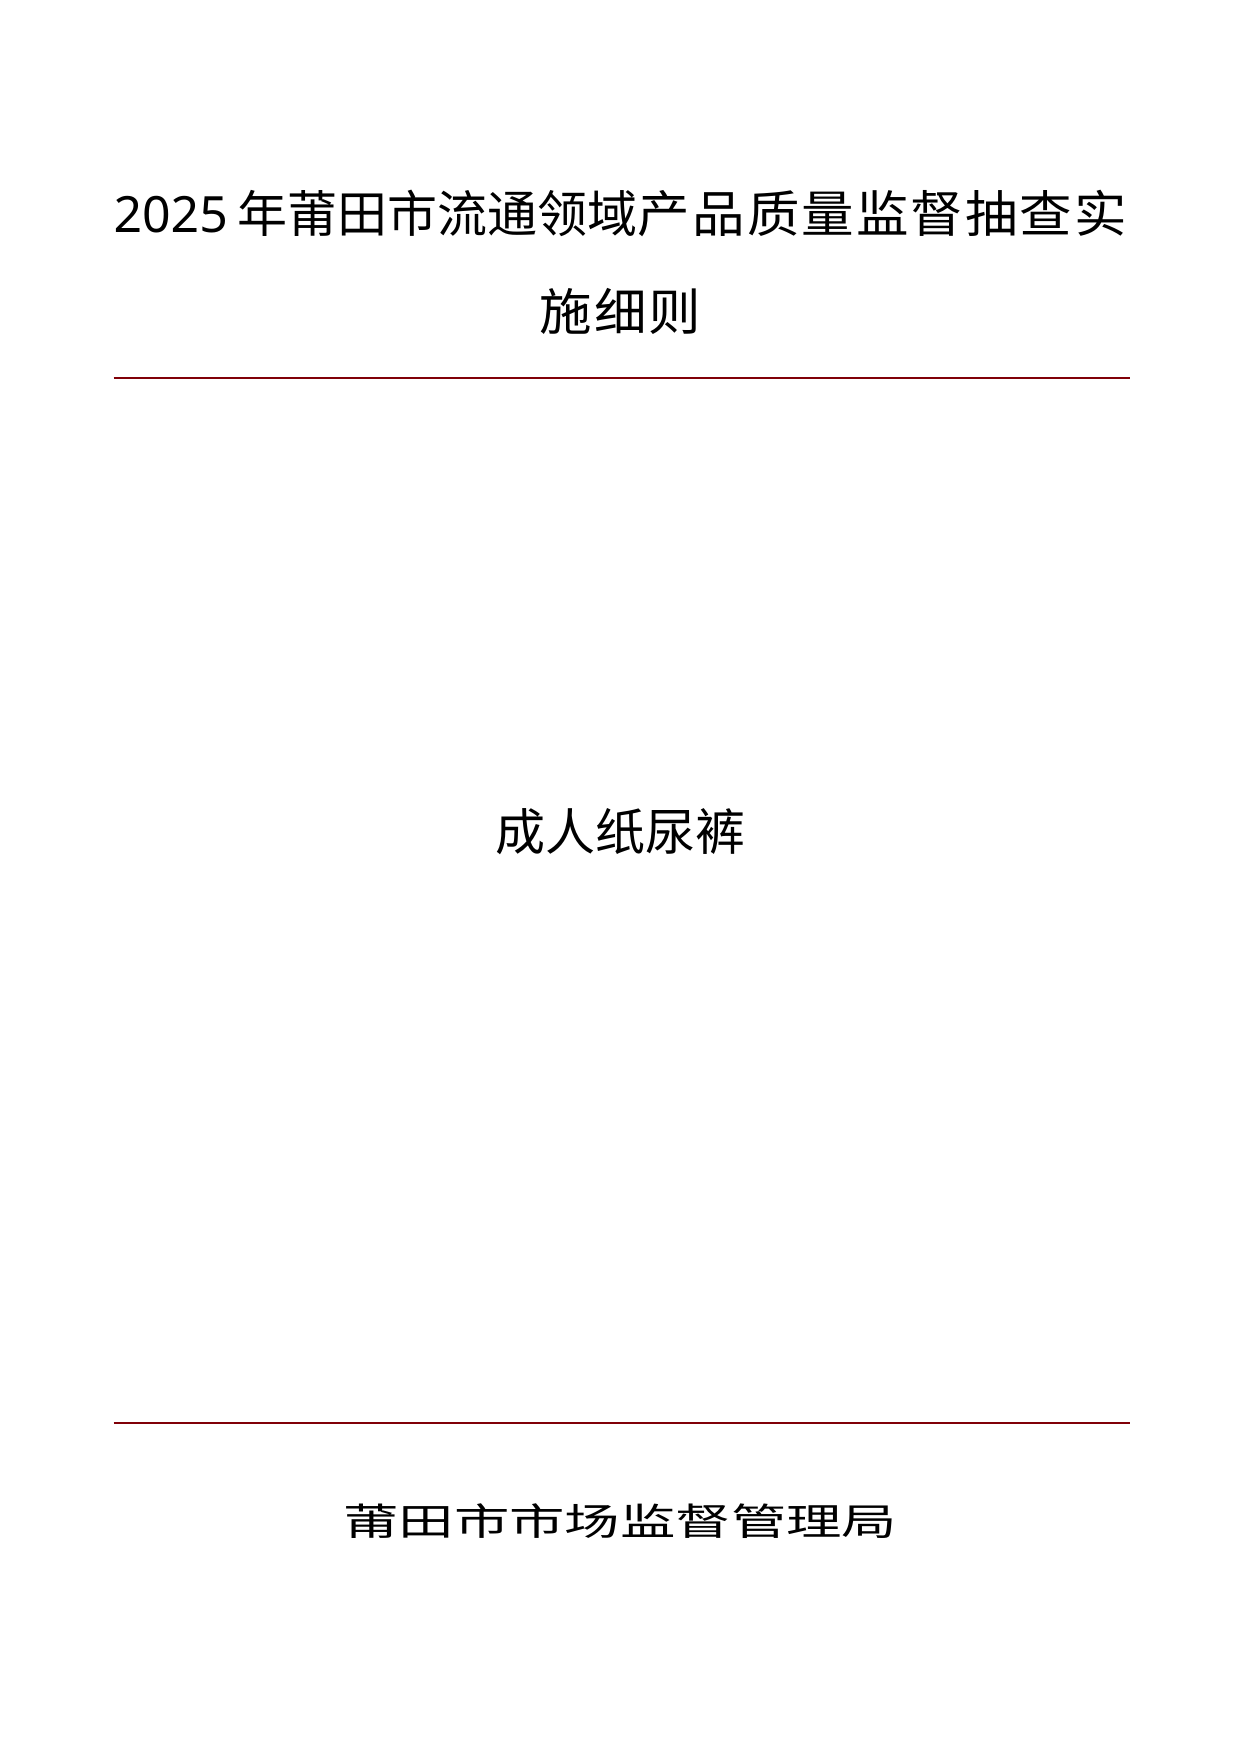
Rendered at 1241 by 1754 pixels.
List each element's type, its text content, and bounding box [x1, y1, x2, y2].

text 2025年莆田市流通领域产品质量监督抽查实施细则 [113, 162, 1127, 357]
text 成人纸尿裤 [113, 779, 1127, 877]
text 莆田市市场监督管理局 [113, 1487, 1127, 1552]
